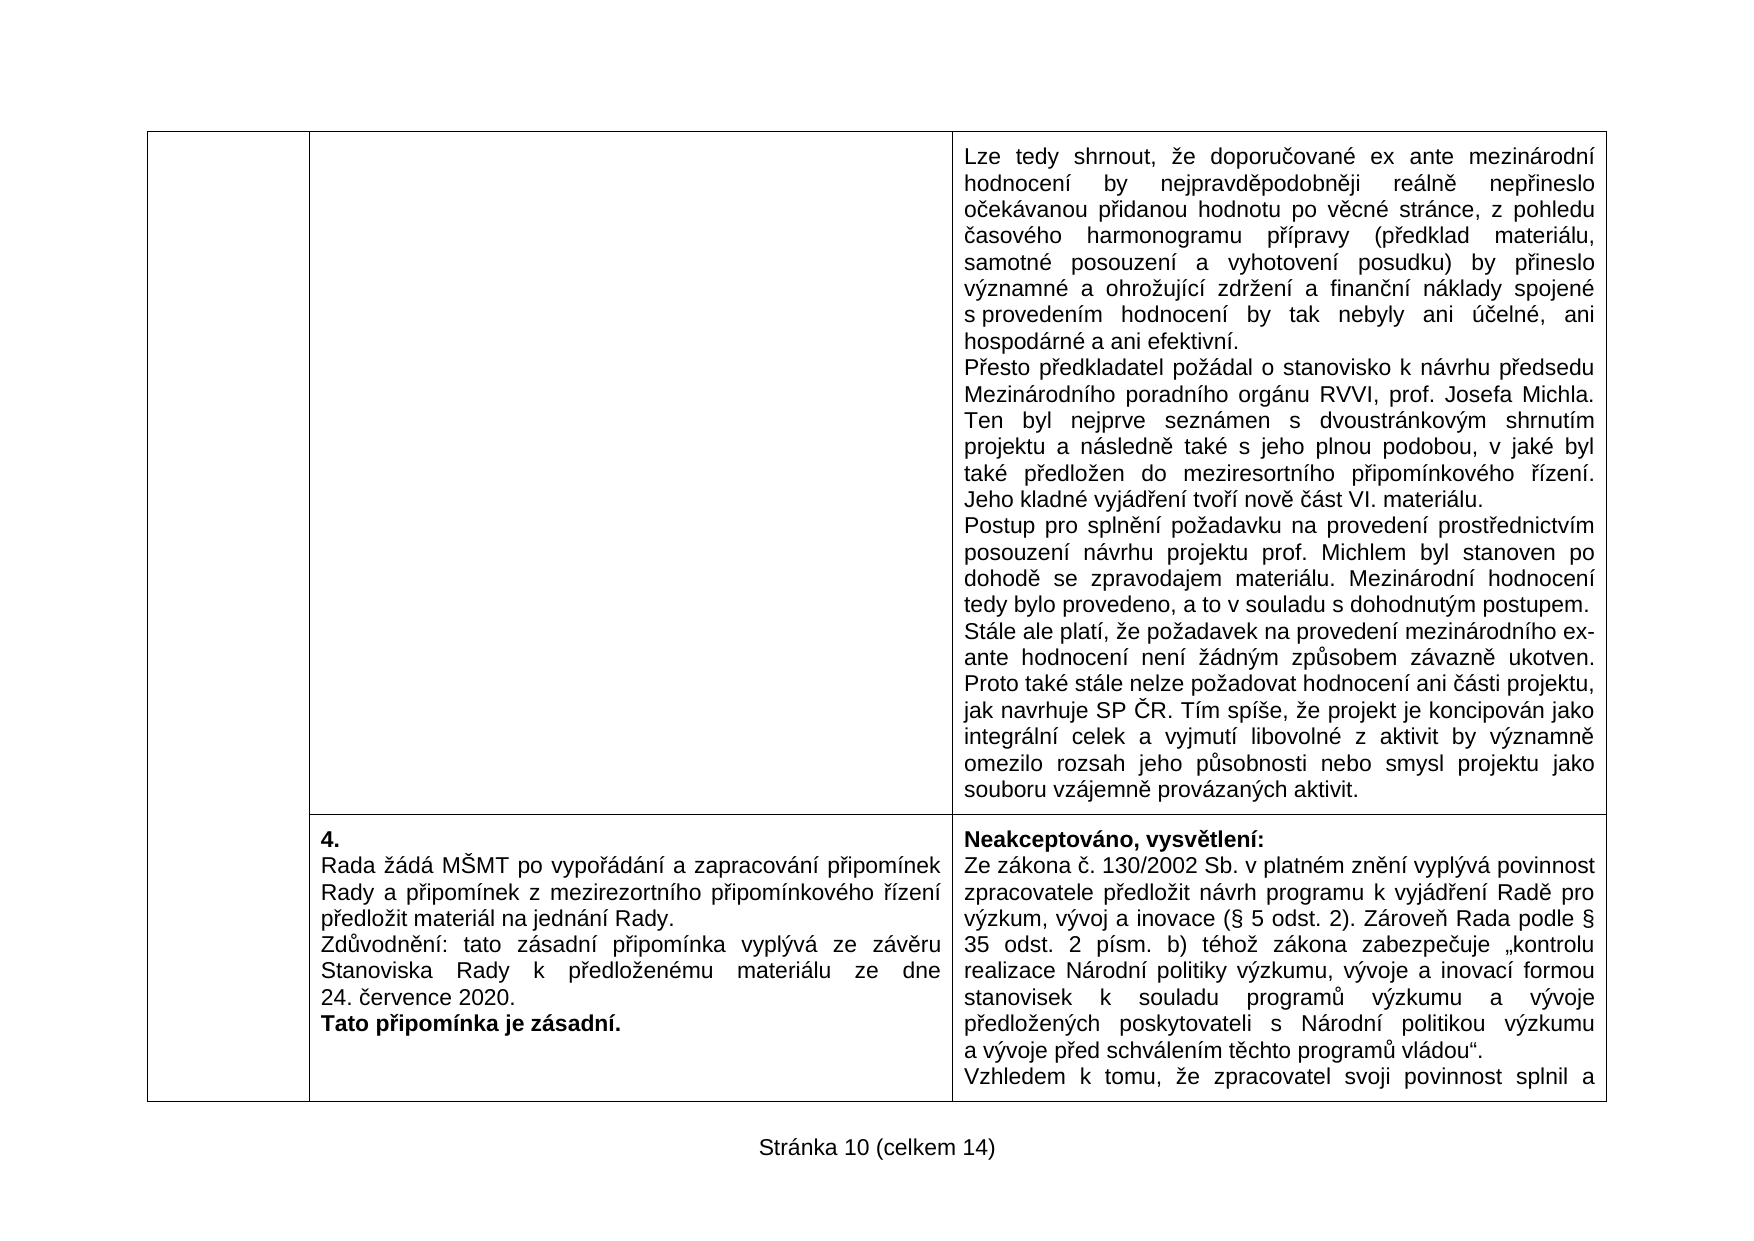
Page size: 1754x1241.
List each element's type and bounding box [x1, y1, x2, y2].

table_cell [310, 815, 952, 1101]
table_cell [953, 132, 1606, 813]
table_cell [953, 815, 1606, 1101]
table_cell [310, 132, 952, 813]
